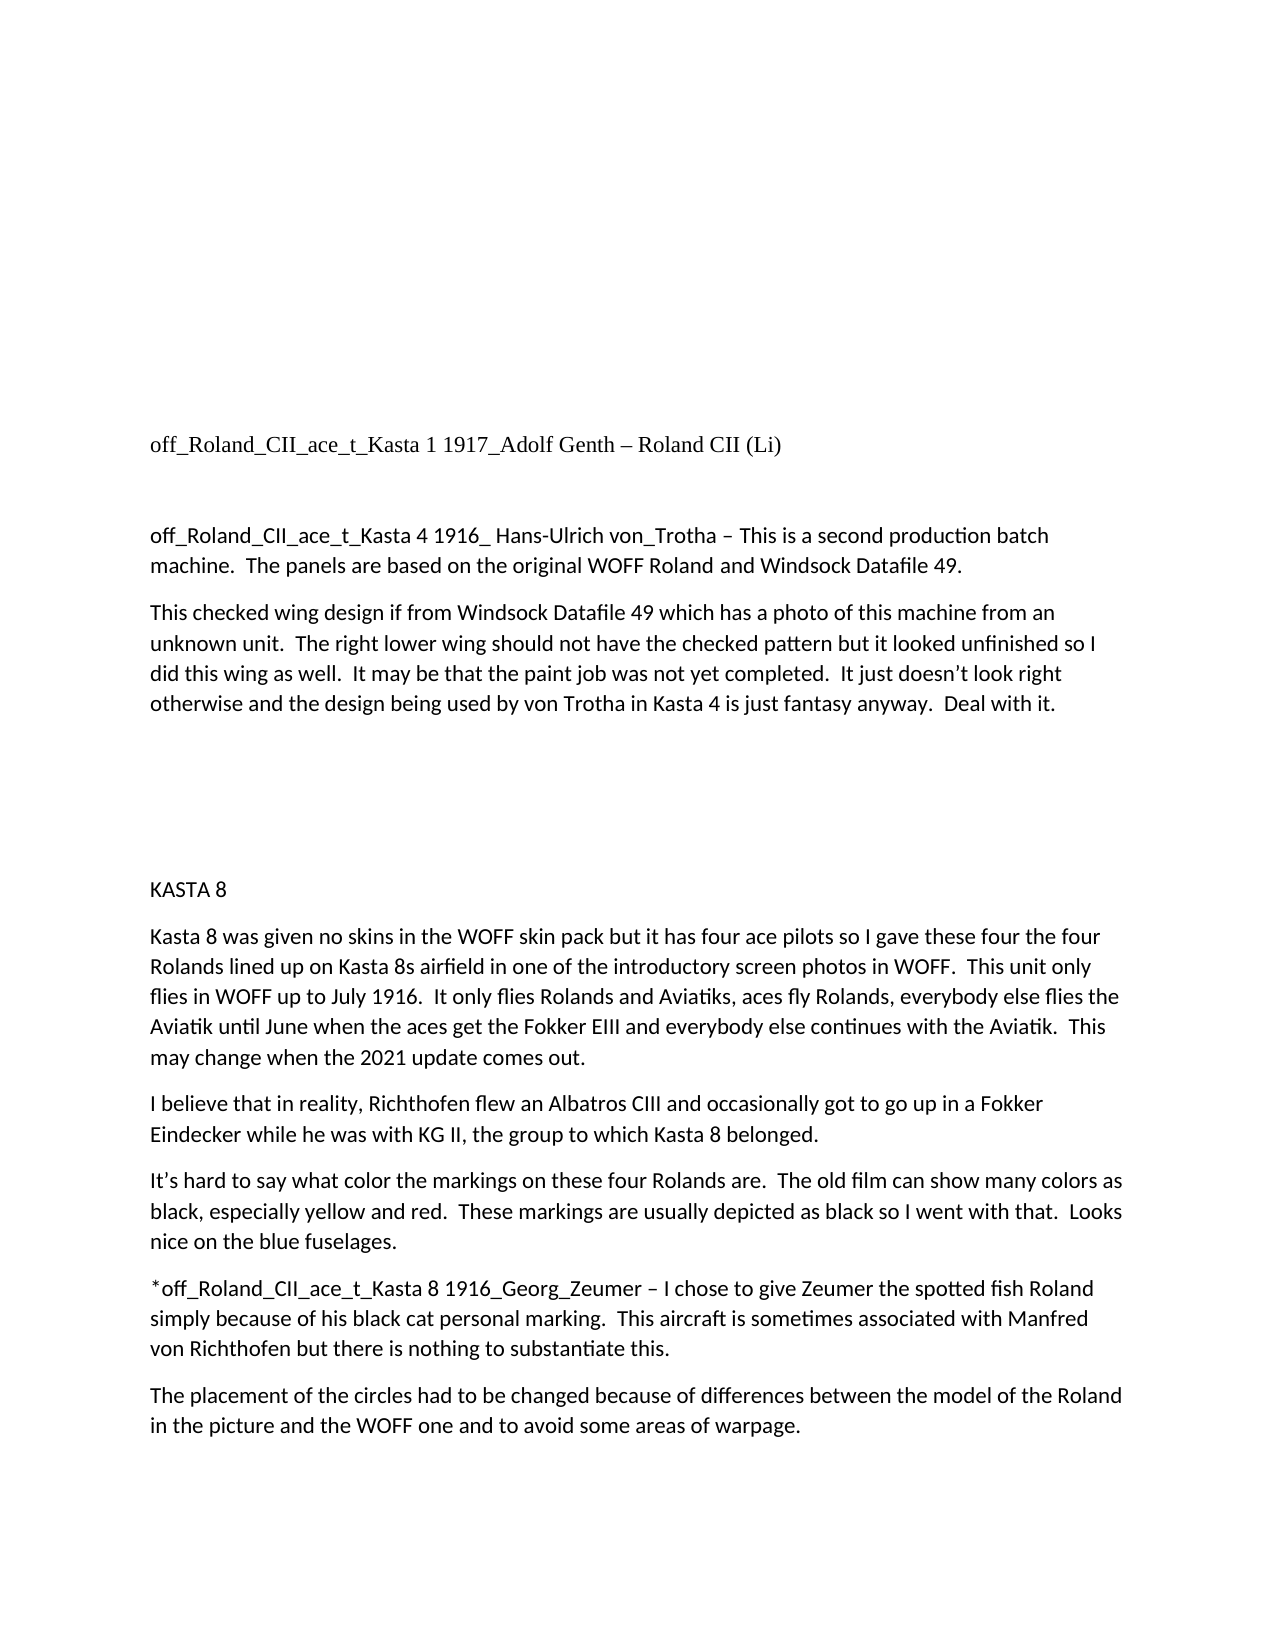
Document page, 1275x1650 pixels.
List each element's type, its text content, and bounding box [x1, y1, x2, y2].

text The placement of the circles had to be changed because of differences between the model of the Roland in the picture and the WOFF one and to avoid some areas of warpage. [150, 1381, 1125, 1439]
text off_Roland_CII_ace_t_Kasta 1 1917_Adolf Genth – Roland CII (Li) [150, 431, 1125, 458]
text I believe that in reality, Richthofen flew an Albatros CIII and occasionally got to go up in a Fokker Eindecker while he was with KG II, the group to which Kasta 8 belonged. [150, 1089, 1125, 1148]
text It’s hard to say what color the markings on these four Rolands are. The old film can show many colors as black, especially yellow and red. These markings are usually depicted as black so I went with that. Looks nice on the blue fuselages. [150, 1167, 1125, 1255]
text KASTA 8 [150, 875, 1125, 903]
text This checked wing design if from Windsock Datafile 49 which has a photo of this machine from an unknown unit. The right lower wing should not have the checked pattern but it looked unfinished so I did this wing as well. It may be that the paint job was not yet completed. It just doesn’t look right otherwise and the design being used by von Trotha in Kasta 4 is just fantasy anyway. Deal with it. [150, 598, 1125, 717]
text Kasta 8 was given no skins in the WOFF skin pack but it has four ace pilots so I gave these four the four Rolands lined up on Kasta 8s airfield in one of the introductory screen photos in WOFF. This unit only flies in WOFF up to July 1916. It only flies Rolands and Aviatiks, aces fly Rolands, everybody else flies the Aviatik until June when the aces get the Fokker EIII and everybody else continues with the Aviatik. This may change when the 2021 update comes out. [150, 922, 1125, 1071]
text *off_Roland_CII_ace_t_Kasta 8 1916_Georg_Zeumer – I chose to give Zeumer the spotted fish Roland simply because of his black cat personal marking. This aircraft is sometimes associated with Manfred von Richthofen but there is nothing to substantiate this. [150, 1274, 1125, 1362]
text off_Roland_CII_ace_t_Kasta 4 1916_ Hans-Ulrich von_Trotha – This is a second production batch machine. The panels are based on the original WOFF Roland and Windsock Datafile 49. [150, 521, 1125, 580]
